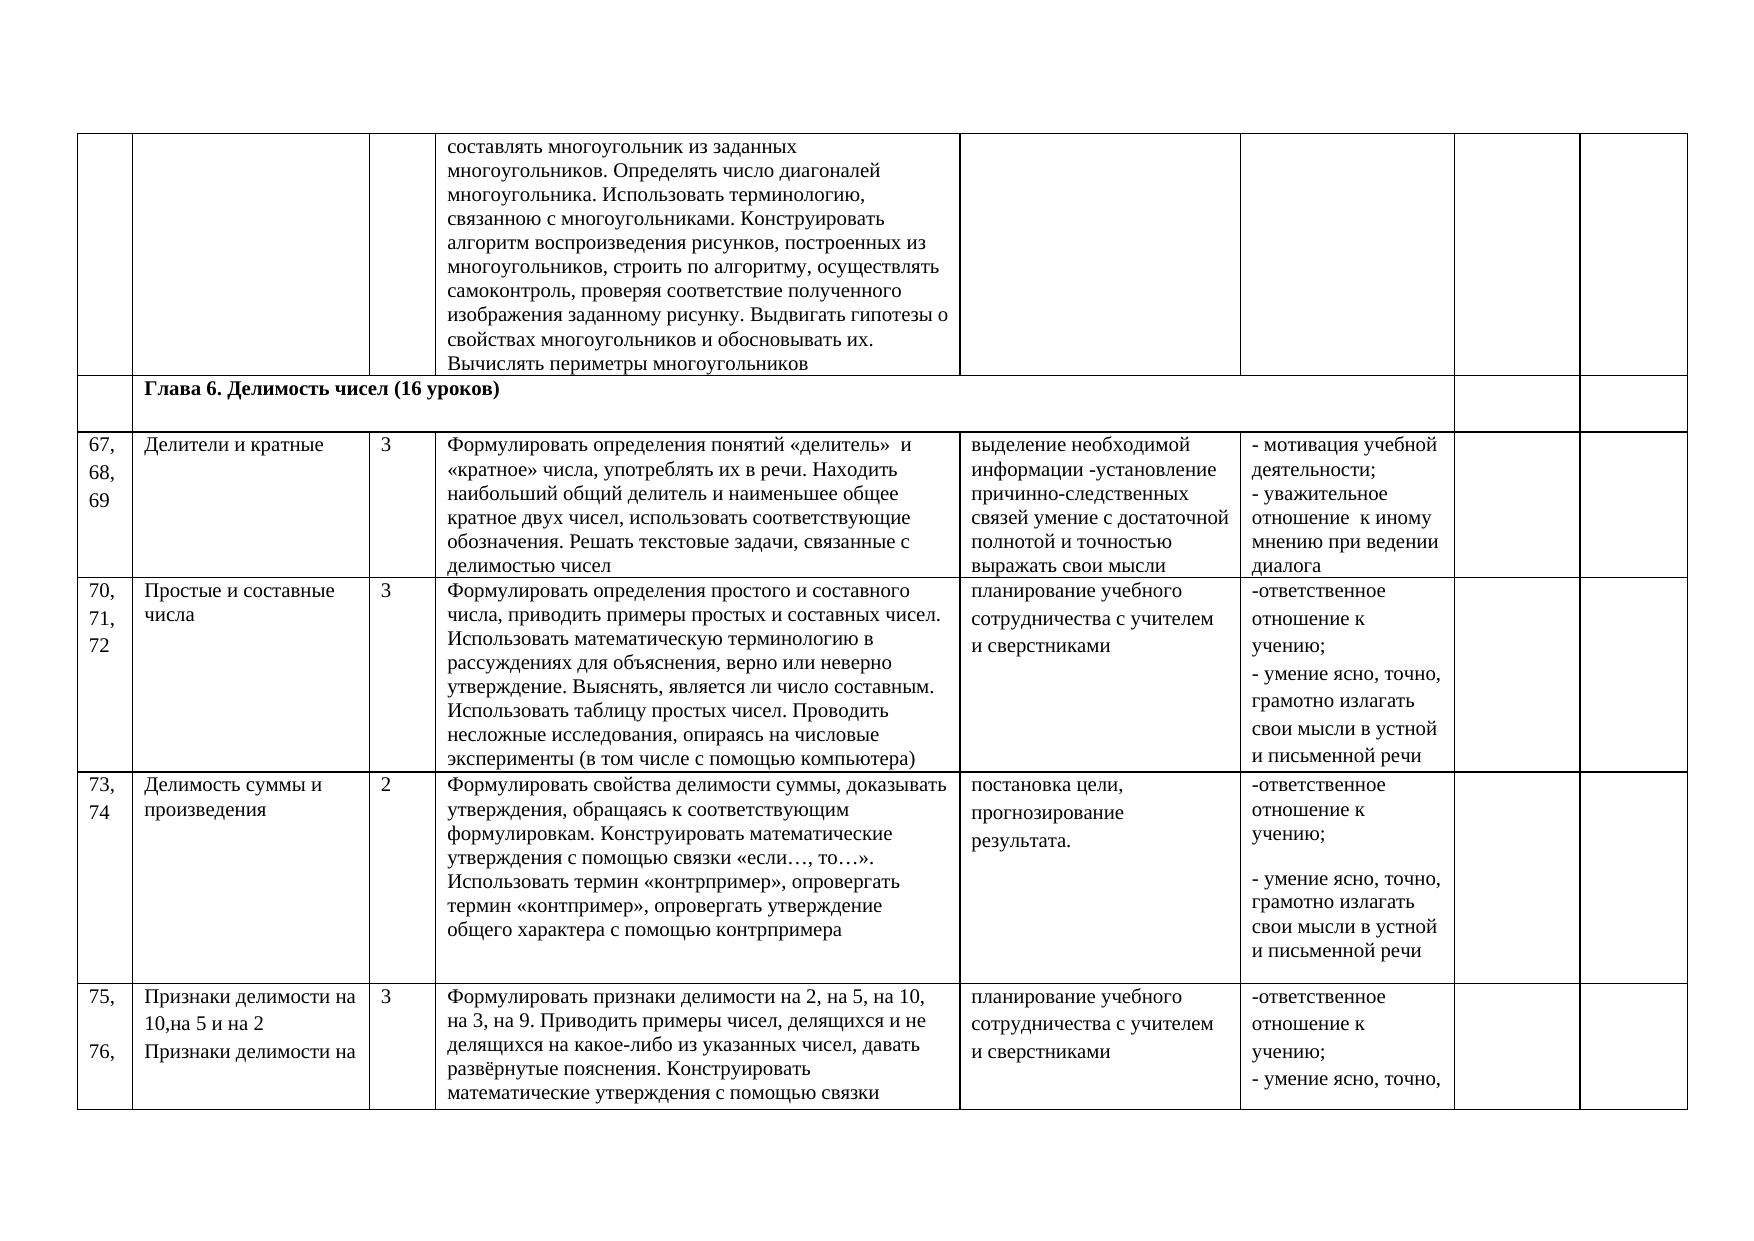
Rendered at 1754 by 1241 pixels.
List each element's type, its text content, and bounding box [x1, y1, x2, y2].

table_cell 3 [370, 433, 435, 577]
table_cell [1455, 376, 1579, 431]
table_cell Делимость суммы и произведения [133, 773, 369, 982]
table_cell 2 [370, 773, 435, 982]
table_cell [1455, 773, 1579, 982]
table_cell выделение необходимой информации -установление причинно-следственных связей умение с достаточной полнотой и точностью выражать свои мысли [961, 433, 1240, 577]
table_cell 67, 68, 69 [78, 433, 132, 577]
table_cell [78, 376, 132, 431]
table_cell [1455, 134, 1579, 374]
table_cell 3 [370, 578, 435, 771]
table_cell 73, 74 [78, 773, 132, 982]
table_cell [1581, 773, 1687, 982]
table_cell -ответственное отношение к учению; - умение ясно, точно, грамотно излагать свои мысли в устной и письменной речи [1241, 773, 1454, 982]
table_cell [1581, 376, 1687, 431]
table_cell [133, 984, 369, 1109]
table_cell планирование учебного сотрудничества с учителем и сверстниками [961, 578, 1240, 771]
table_cell [1581, 433, 1687, 577]
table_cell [961, 134, 1240, 374]
table_cell Формулировать свойства делимости суммы, доказывать утверждения, обращаясь к соответствующим формулировкам. Конструировать математические утверждения с помощью связки «если…, то…». Использовать термин «контрпример», опровергать термин «контпример», опровергать утверждение общего характера с помощью контрпримера [436, 773, 959, 982]
table_cell - мотивация учебной деятельности; - уважительное отношение к иному мнению при ведении диалога [1241, 433, 1454, 577]
table_cell Глава 6. Делимость чисел (16 уроков) [133, 376, 1454, 431]
table_cell [1455, 984, 1579, 1109]
table_cell [1581, 984, 1687, 1109]
table_cell 1 [370, 134, 435, 374]
table_cell [1455, 578, 1579, 771]
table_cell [1241, 984, 1454, 1109]
table_cell -ответственное отношение к учению; - умение ясно, точно, грамотно излагать свои мысли в устной и письменной речи [1241, 578, 1454, 771]
table_cell 70, 71, 72 [78, 578, 132, 771]
table_cell Формулировать определения понятий «делитель» и «кратное» числа, употреблять их в речи. Находить наибольший общий делитель и наименьшее общее кратное двух чисел, использовать соответствующие обозначения. Решать текстовые задачи, связанные с делимостью чисел [436, 433, 959, 577]
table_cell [436, 134, 959, 374]
table_cell [1455, 433, 1579, 577]
table_cell [1581, 134, 1687, 374]
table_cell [133, 134, 369, 374]
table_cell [961, 984, 1240, 1109]
table_cell 66 [78, 134, 132, 374]
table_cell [436, 984, 959, 1109]
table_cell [1241, 134, 1454, 374]
table_cell Простые и составные числа [133, 578, 369, 771]
table_cell Формулировать определения простого и составного числа, приводить примеры простых и составных чисел. Использовать математическую терминологию в рассуждениях для объяснения, верно или неверно утверждение. Выяснять, является ли число составным. Использовать таблицу простых чисел. Проводить несложные исследования, опираясь на числовые эксперименты (в том числе с помощью компьютера) [436, 578, 959, 771]
table_cell 75, 76, 77 [78, 984, 132, 1109]
table_cell Делители и кратные [133, 433, 369, 577]
table_cell 3 [370, 984, 435, 1109]
table_cell постановка цели, прогнозирование результата. [961, 773, 1240, 982]
table_cell [1581, 578, 1687, 771]
